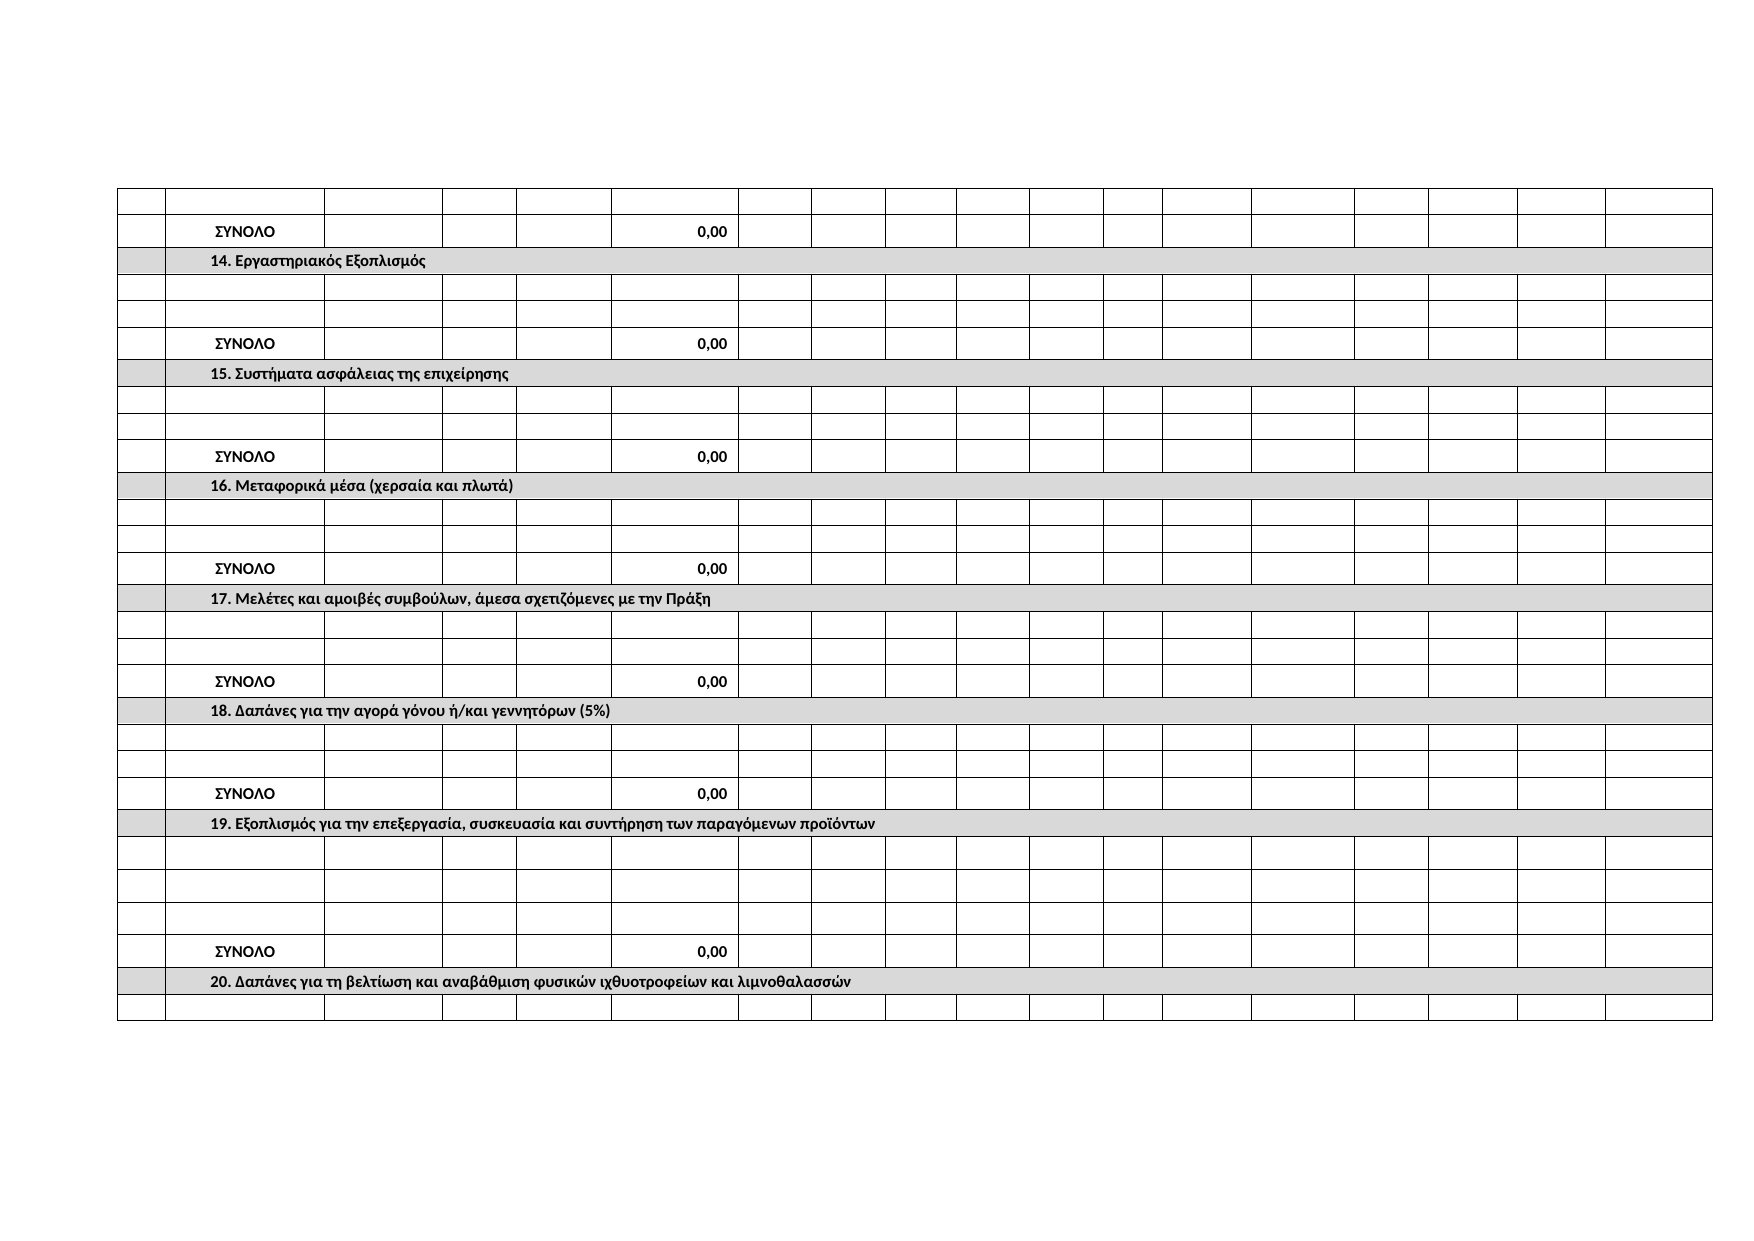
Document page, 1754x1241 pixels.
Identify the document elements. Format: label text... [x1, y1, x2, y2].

table_cell [443, 612, 516, 637]
table_cell [325, 935, 442, 967]
table_cell [166, 639, 324, 664]
table_cell [1252, 639, 1354, 664]
table_cell [739, 995, 811, 1020]
table_cell [812, 870, 885, 902]
table_cell [612, 751, 738, 777]
table_cell [1252, 553, 1354, 584]
table_cell [1030, 837, 1103, 869]
table_cell [166, 526, 324, 552]
table_cell [1163, 526, 1251, 552]
table_cell [1252, 526, 1354, 552]
table_cell [1355, 500, 1428, 525]
table_cell [517, 995, 611, 1020]
table_cell 0,00 [612, 778, 738, 809]
table_cell [325, 837, 442, 869]
table_cell [612, 189, 738, 214]
table_cell [166, 725, 324, 750]
table_cell [812, 328, 885, 359]
table_cell [812, 275, 885, 300]
table_cell [1163, 639, 1251, 664]
table_cell 14. Εργαστηριακός Εξοπλισμός [166, 248, 1712, 273]
table_cell [1104, 275, 1162, 300]
table_cell [957, 275, 1029, 300]
table_cell [739, 328, 811, 359]
table_cell [1252, 328, 1354, 359]
table_cell [1606, 870, 1712, 902]
table_cell [1252, 301, 1354, 327]
table_cell [166, 414, 324, 439]
table_cell [517, 215, 611, 247]
table_cell [1104, 328, 1162, 359]
table_cell [325, 751, 442, 777]
table_cell [118, 275, 165, 300]
table_cell [1429, 440, 1517, 472]
table_cell [1606, 500, 1712, 525]
table_cell [812, 526, 885, 552]
table_cell [1518, 903, 1605, 934]
table_cell [812, 837, 885, 869]
table_cell [1355, 903, 1428, 934]
table_cell [812, 215, 885, 247]
table_cell [1252, 935, 1354, 967]
table_cell [1429, 639, 1517, 664]
table_cell [1104, 440, 1162, 472]
table_cell 19. Εξοπλισμός για την επεξεργασία, συσκευασία και συντήρηση των παραγόμενων προϊόντων [166, 810, 1712, 836]
table_cell [517, 414, 611, 439]
table_cell [812, 612, 885, 637]
table_cell [1163, 500, 1251, 525]
table_cell [517, 275, 611, 300]
table_cell [1429, 725, 1517, 750]
table_cell [739, 526, 811, 552]
table_cell [1355, 414, 1428, 439]
table_cell [118, 639, 165, 664]
table_cell [957, 995, 1029, 1020]
table_cell [443, 500, 516, 525]
table_cell 0,00 [612, 553, 738, 584]
table_cell [1104, 665, 1162, 697]
table_cell [886, 639, 956, 664]
table_cell [118, 215, 165, 247]
table_cell [1355, 387, 1428, 412]
table_cell [1606, 440, 1712, 472]
table_cell [886, 751, 956, 777]
table_cell [1518, 778, 1605, 809]
table_cell [1606, 215, 1712, 247]
table_cell [1518, 275, 1605, 300]
table_cell [812, 665, 885, 697]
table_cell [517, 328, 611, 359]
table_cell [517, 440, 611, 472]
table_cell [612, 870, 738, 902]
table_cell [517, 837, 611, 869]
table_cell [1104, 837, 1162, 869]
table_cell [1606, 837, 1712, 869]
table_cell [812, 414, 885, 439]
table_cell [957, 414, 1029, 439]
table_cell [325, 387, 442, 412]
table_cell [739, 639, 811, 664]
table_cell [118, 360, 165, 386]
table_cell [1252, 665, 1354, 697]
table_cell [957, 870, 1029, 902]
table_cell [517, 778, 611, 809]
table_cell [886, 526, 956, 552]
table_cell [1030, 935, 1103, 967]
table_cell [443, 778, 516, 809]
table_cell [1606, 387, 1712, 412]
table_cell [443, 275, 516, 300]
table_cell [517, 639, 611, 664]
table_cell [957, 725, 1029, 750]
table_cell [517, 903, 611, 934]
table_cell [1355, 935, 1428, 967]
table_cell [443, 837, 516, 869]
table_cell [1429, 612, 1517, 637]
table_cell [812, 903, 885, 934]
table_cell [1518, 500, 1605, 525]
table_cell [443, 995, 516, 1020]
table_cell [166, 751, 324, 777]
table_cell [1252, 837, 1354, 869]
table_cell [957, 553, 1029, 584]
table_cell [739, 189, 811, 214]
table_cell [443, 387, 516, 412]
table_cell [325, 414, 442, 439]
table_cell [812, 553, 885, 584]
table_cell ΣΥΝΟΛΟ [166, 215, 324, 247]
table_cell [612, 612, 738, 637]
table_cell [612, 526, 738, 552]
table_cell [1429, 837, 1517, 869]
table_cell [957, 387, 1029, 412]
table_cell [325, 328, 442, 359]
table_cell [443, 751, 516, 777]
table_cell [1606, 189, 1712, 214]
table_cell [1518, 440, 1605, 472]
table_cell [886, 215, 956, 247]
table_cell [1606, 665, 1712, 697]
table_cell 0,00 [612, 665, 738, 697]
table_cell [1104, 725, 1162, 750]
table_cell [957, 301, 1029, 327]
table_cell [886, 995, 956, 1020]
table_cell [118, 995, 165, 1020]
table_cell [1104, 500, 1162, 525]
table_cell [1518, 639, 1605, 664]
table_cell 16. Μεταφορικά μέσα (χερσαία και πλωτά) [166, 473, 1712, 498]
table_cell [1606, 526, 1712, 552]
table_cell [1606, 414, 1712, 439]
table_cell [612, 837, 738, 869]
table_cell [1518, 837, 1605, 869]
table_cell [443, 639, 516, 664]
table_cell [812, 500, 885, 525]
table_cell [1518, 725, 1605, 750]
table_cell [1104, 414, 1162, 439]
table_cell [886, 275, 956, 300]
table_cell [1163, 995, 1251, 1020]
table_cell [1429, 870, 1517, 902]
table_cell [812, 189, 885, 214]
table_cell [443, 553, 516, 584]
table_cell [1429, 526, 1517, 552]
table_cell [739, 387, 811, 412]
table_cell [886, 837, 956, 869]
table_cell [886, 414, 956, 439]
table_cell [1252, 414, 1354, 439]
table_cell [1030, 995, 1103, 1020]
table_cell [1252, 995, 1354, 1020]
table_cell [1104, 935, 1162, 967]
table_cell [1606, 639, 1712, 664]
table_cell [612, 995, 738, 1020]
table_cell [118, 440, 165, 472]
table_cell [739, 414, 811, 439]
table_cell [1518, 387, 1605, 412]
table_cell [739, 665, 811, 697]
table_cell [812, 725, 885, 750]
table_cell [443, 935, 516, 967]
table_cell [325, 215, 442, 247]
table_cell [957, 612, 1029, 637]
table_cell [1518, 553, 1605, 584]
table_cell [1429, 189, 1517, 214]
table_cell [1606, 995, 1712, 1020]
table_cell [325, 189, 442, 214]
table_cell [1030, 639, 1103, 664]
table_cell ΣΥΝΟΛΟ [166, 553, 324, 584]
table_cell [1429, 328, 1517, 359]
table_cell [325, 995, 442, 1020]
table_cell [739, 553, 811, 584]
table_cell [443, 189, 516, 214]
table_cell [166, 189, 324, 214]
table_cell [739, 935, 811, 967]
table_cell [1104, 301, 1162, 327]
table_cell [1606, 751, 1712, 777]
table_cell [325, 725, 442, 750]
table_cell [1104, 778, 1162, 809]
table_cell [1163, 903, 1251, 934]
table_cell [1252, 870, 1354, 902]
table_cell [1163, 553, 1251, 584]
table_cell [1030, 387, 1103, 412]
table_cell [739, 778, 811, 809]
table_cell [1429, 553, 1517, 584]
table_cell [1355, 870, 1428, 902]
table_cell [118, 870, 165, 902]
table_cell [1355, 725, 1428, 750]
table_cell [1030, 553, 1103, 584]
table_cell [118, 968, 165, 994]
table_cell [1163, 837, 1251, 869]
table_cell [1163, 870, 1251, 902]
table_cell [739, 215, 811, 247]
table_cell [517, 526, 611, 552]
table_cell [886, 870, 956, 902]
table_cell [812, 778, 885, 809]
table_cell [325, 440, 442, 472]
table_cell [1355, 639, 1428, 664]
table_cell [118, 189, 165, 214]
table_cell [1518, 526, 1605, 552]
table_cell [1030, 903, 1103, 934]
table_cell [118, 810, 165, 836]
table_cell 18. Δαπάνες για την αγορά γόνου ή/και γεννητόρων (5%) [166, 698, 1712, 723]
table_cell [1163, 301, 1251, 327]
table_cell [443, 725, 516, 750]
table_cell [1104, 612, 1162, 637]
table_cell [166, 903, 324, 934]
table_cell [1252, 500, 1354, 525]
table_cell [886, 935, 956, 967]
table_cell [812, 935, 885, 967]
table_cell [1030, 301, 1103, 327]
table_cell [1355, 275, 1428, 300]
table_cell [1429, 995, 1517, 1020]
table_cell [612, 725, 738, 750]
table_cell [443, 301, 516, 327]
table_cell [1252, 903, 1354, 934]
table_cell [1355, 837, 1428, 869]
table_cell [1355, 215, 1428, 247]
table_cell [1163, 328, 1251, 359]
table_cell [1355, 751, 1428, 777]
table_cell [166, 387, 324, 412]
table_cell ΣΥΝΟΛΟ [166, 328, 324, 359]
table_cell [886, 553, 956, 584]
table_cell [443, 665, 516, 697]
table_cell [118, 500, 165, 525]
table_cell [812, 751, 885, 777]
table_cell [118, 698, 165, 723]
table_cell [1429, 935, 1517, 967]
table_cell [118, 248, 165, 273]
table_cell [886, 387, 956, 412]
table_cell [517, 500, 611, 525]
table_cell [957, 328, 1029, 359]
table_cell [1518, 612, 1605, 637]
table_cell [957, 215, 1029, 247]
table_cell [1606, 903, 1712, 934]
table_cell [118, 837, 165, 869]
table_cell [325, 301, 442, 327]
table_cell [1429, 301, 1517, 327]
table_cell [443, 215, 516, 247]
table_cell [612, 275, 738, 300]
table_cell [325, 526, 442, 552]
table_cell [1355, 189, 1428, 214]
table_cell [1252, 440, 1354, 472]
table_cell [166, 870, 324, 902]
table_cell [1104, 995, 1162, 1020]
table_cell [612, 903, 738, 934]
table_cell [612, 414, 738, 439]
table_cell [1355, 526, 1428, 552]
table_cell [118, 301, 165, 327]
table_cell [1429, 387, 1517, 412]
table_cell [1518, 215, 1605, 247]
table_cell [1429, 275, 1517, 300]
table_cell [886, 903, 956, 934]
table_cell [739, 837, 811, 869]
table_cell [739, 275, 811, 300]
table_cell [812, 639, 885, 664]
table_cell [957, 665, 1029, 697]
table_cell [886, 612, 956, 637]
table_cell [886, 725, 956, 750]
table_cell [118, 612, 165, 637]
table_cell [1163, 275, 1251, 300]
table_cell [1518, 665, 1605, 697]
table_cell [957, 903, 1029, 934]
table_cell [118, 725, 165, 750]
table_cell [1163, 725, 1251, 750]
table_cell 0,00 [612, 935, 738, 967]
table_cell [1355, 553, 1428, 584]
table_cell [517, 935, 611, 967]
table_cell [886, 500, 956, 525]
table_cell [1355, 440, 1428, 472]
table_cell [1030, 665, 1103, 697]
table_cell [739, 903, 811, 934]
table_cell 0,00 [612, 215, 738, 247]
table_cell 0,00 [612, 328, 738, 359]
table_cell [957, 778, 1029, 809]
table_cell [1163, 440, 1251, 472]
table_cell [325, 639, 442, 664]
table_cell [1030, 778, 1103, 809]
table_cell [1355, 301, 1428, 327]
table_cell [1252, 215, 1354, 247]
table_cell [325, 553, 442, 584]
table_cell 17. Μελέτες και αμοιβές συμβούλων, άμεσα σχετιζόμενες με την Πράξη [166, 585, 1712, 611]
table_cell [812, 301, 885, 327]
table_cell [118, 473, 165, 498]
table_cell [1606, 553, 1712, 584]
table_cell [886, 665, 956, 697]
table_cell [739, 870, 811, 902]
table_cell [325, 665, 442, 697]
table_cell [1104, 639, 1162, 664]
table_cell [443, 414, 516, 439]
table_cell [166, 500, 324, 525]
table_cell [1252, 387, 1354, 412]
table_cell [1030, 215, 1103, 247]
table_cell [886, 301, 956, 327]
table_cell [118, 778, 165, 809]
table_cell [325, 778, 442, 809]
table_cell [166, 612, 324, 637]
table_cell [1030, 870, 1103, 902]
table_cell [612, 500, 738, 525]
table_cell [1606, 778, 1712, 809]
table_cell [1429, 751, 1517, 777]
table_cell [739, 612, 811, 637]
table_cell [1429, 500, 1517, 525]
table_cell [812, 995, 885, 1020]
table_cell [1606, 328, 1712, 359]
table_cell [1252, 612, 1354, 637]
table_cell [1030, 751, 1103, 777]
table_cell [1518, 935, 1605, 967]
table_cell [1030, 414, 1103, 439]
table_cell [886, 440, 956, 472]
table_cell [1030, 275, 1103, 300]
table_cell [166, 275, 324, 300]
table_cell [1030, 725, 1103, 750]
table_cell [517, 553, 611, 584]
table_cell [957, 440, 1029, 472]
table_cell [118, 414, 165, 439]
table_cell [1104, 387, 1162, 412]
table_cell [1252, 751, 1354, 777]
table_cell [1030, 612, 1103, 637]
table_cell [612, 301, 738, 327]
table_cell [325, 870, 442, 902]
table_cell [443, 870, 516, 902]
table_cell [443, 440, 516, 472]
table_cell [1163, 778, 1251, 809]
table_cell [118, 585, 165, 611]
table_cell [812, 387, 885, 412]
table_cell [1429, 903, 1517, 934]
table_cell [739, 301, 811, 327]
table_cell [1252, 275, 1354, 300]
table_cell [1030, 440, 1103, 472]
table_cell [1104, 215, 1162, 247]
table_cell [1355, 995, 1428, 1020]
table_cell [443, 903, 516, 934]
table_cell [812, 440, 885, 472]
table_cell [957, 500, 1029, 525]
table_cell ΣΥΝΟΛΟ [166, 440, 324, 472]
table_cell ΣΥΝΟΛΟ [166, 778, 324, 809]
table_cell [1163, 665, 1251, 697]
table_cell [1355, 665, 1428, 697]
table_cell [1163, 189, 1251, 214]
table_cell [1429, 215, 1517, 247]
table_cell [325, 500, 442, 525]
table_cell [612, 639, 738, 664]
table_cell ΣΥΝΟΛΟ [166, 665, 324, 697]
table_cell [1104, 189, 1162, 214]
table_cell [739, 440, 811, 472]
table_cell [118, 903, 165, 934]
table_cell [1104, 526, 1162, 552]
table_cell [1355, 328, 1428, 359]
table_cell [118, 553, 165, 584]
table_cell [166, 995, 324, 1020]
table_cell [1252, 189, 1354, 214]
table_cell [739, 500, 811, 525]
table_cell [1104, 903, 1162, 934]
table_cell [886, 189, 956, 214]
table_cell [1104, 553, 1162, 584]
table_cell [118, 387, 165, 412]
table_cell [957, 935, 1029, 967]
table_cell [1518, 328, 1605, 359]
table_cell [118, 328, 165, 359]
table_cell [1355, 612, 1428, 637]
table_cell [1606, 612, 1712, 637]
table_cell [886, 778, 956, 809]
table_cell [118, 751, 165, 777]
table_cell [739, 725, 811, 750]
table_cell [517, 870, 611, 902]
table_cell [1518, 870, 1605, 902]
table_cell [1355, 778, 1428, 809]
table_cell [1606, 275, 1712, 300]
table_cell [957, 751, 1029, 777]
table_cell [1252, 725, 1354, 750]
table_cell [325, 903, 442, 934]
table_cell [1163, 414, 1251, 439]
table_cell [443, 328, 516, 359]
table_cell [517, 725, 611, 750]
table_cell [1606, 301, 1712, 327]
table_cell [1518, 189, 1605, 214]
table_cell [1429, 778, 1517, 809]
table_cell [1518, 301, 1605, 327]
table_cell [1252, 778, 1354, 809]
table_cell [118, 526, 165, 552]
table_cell [1163, 935, 1251, 967]
table_cell [517, 189, 611, 214]
table_cell [1104, 870, 1162, 902]
table_cell [517, 751, 611, 777]
table_cell [1163, 612, 1251, 637]
table_cell 15. Συστήματα ασφάλειας της επιχείρησης [166, 360, 1712, 386]
table_cell [1163, 387, 1251, 412]
table_cell [957, 837, 1029, 869]
table_cell [166, 837, 324, 869]
table_cell [1429, 665, 1517, 697]
table_cell [739, 751, 811, 777]
table_cell [118, 665, 165, 697]
table_cell [1606, 935, 1712, 967]
table_cell [957, 639, 1029, 664]
table_cell [1606, 725, 1712, 750]
table_cell [118, 935, 165, 967]
table_cell [166, 301, 324, 327]
table_cell [1030, 328, 1103, 359]
table_cell [517, 665, 611, 697]
table_cell [612, 387, 738, 412]
table_cell [517, 301, 611, 327]
table_cell [1030, 189, 1103, 214]
table_cell [957, 526, 1029, 552]
table_cell [325, 275, 442, 300]
table_cell [517, 387, 611, 412]
table_cell ΣΥΝΟΛΟ [166, 935, 324, 967]
table_cell 0,00 [612, 440, 738, 472]
table_cell [1163, 751, 1251, 777]
table_cell [1518, 995, 1605, 1020]
table_cell [1163, 215, 1251, 247]
table_cell [1518, 751, 1605, 777]
table_cell [957, 189, 1029, 214]
table_cell [886, 328, 956, 359]
table_cell [1030, 526, 1103, 552]
table_cell [1104, 751, 1162, 777]
table_cell [325, 612, 442, 637]
table_cell [1030, 500, 1103, 525]
table_cell [443, 526, 516, 552]
table_cell [1518, 414, 1605, 439]
table_cell 20. Δαπάνες για τη βελτίωση και αναβάθμιση φυσικών ιχθυοτροφείων και λιμνοθαλασσών [166, 968, 1712, 994]
table_cell [1429, 414, 1517, 439]
table_cell [517, 612, 611, 637]
